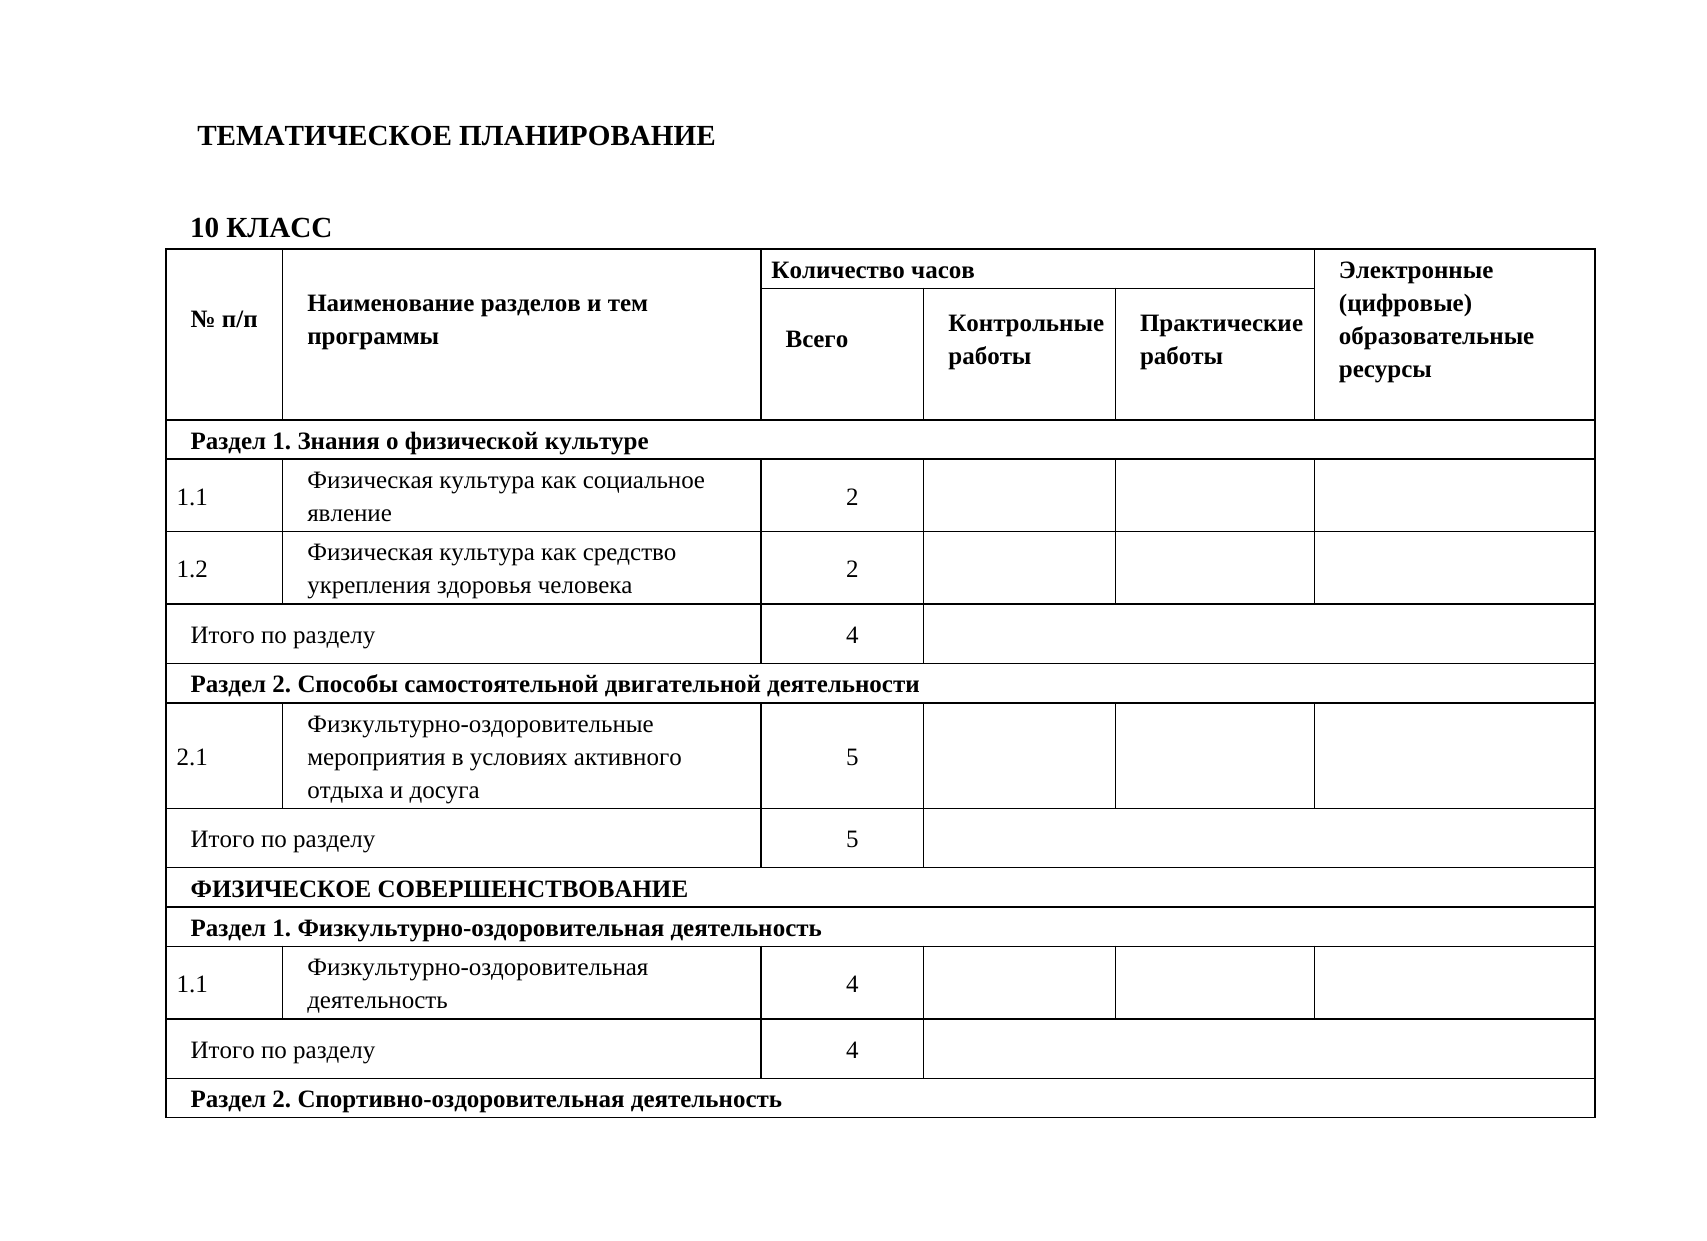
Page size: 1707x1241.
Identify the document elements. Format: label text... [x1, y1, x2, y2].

table_cell 2 [762, 460, 923, 531]
table_cell [924, 704, 1115, 807]
table_cell Итого по разделу [167, 1020, 760, 1077]
table_cell 2.1 [167, 704, 282, 807]
table_cell [1116, 532, 1314, 603]
table_cell 1.1 [167, 947, 282, 1018]
text ТЕМАТИЧЕСКОЕ ПЛАНИРОВАНИЕ [190, 118, 1618, 152]
table_cell ФИЗИЧЕСКОЕ СОВЕРШЕНСТВОВАНИЕ [167, 868, 1594, 906]
table_cell [1315, 532, 1594, 603]
table_cell [1315, 704, 1594, 807]
table_cell 1.2 [167, 532, 282, 603]
table_cell [1315, 947, 1594, 1018]
table_cell Практические работы [1116, 289, 1314, 419]
table_cell 4 [762, 1020, 923, 1077]
table_cell Всего [762, 289, 923, 419]
table_cell 5 [762, 809, 923, 867]
table_cell [1116, 460, 1314, 531]
table_cell Раздел 1. Физкультурно-оздоровительная деятельность [167, 908, 1594, 946]
table_header № п/п [167, 250, 282, 419]
table_cell Физическая культура как социальное явление [283, 460, 760, 531]
table_cell [924, 809, 1594, 867]
table_cell 4 [762, 947, 923, 1018]
table_cell Раздел 2. Способы самостоятельной двигательной деятельности [167, 664, 1594, 702]
table_cell [924, 947, 1115, 1018]
table_cell 5 [762, 704, 923, 807]
table_cell [924, 460, 1115, 531]
table_cell [924, 532, 1115, 603]
table_cell [924, 605, 1594, 663]
table_cell Физическая культура как средство укрепления здоровья человека [283, 532, 760, 603]
table_cell [1116, 704, 1314, 807]
table_cell Итого по разделу [167, 605, 760, 663]
table_cell Контрольные работы [924, 289, 1115, 419]
table_cell Итого по разделу [167, 809, 760, 867]
table_cell [924, 1020, 1594, 1077]
table_cell [1116, 947, 1314, 1018]
table_cell Физкультурно-оздоровительная деятельность [283, 947, 760, 1018]
table_header Количество часов [762, 250, 1314, 288]
table_cell [1315, 460, 1594, 531]
table_cell 2 [762, 532, 923, 603]
table_header Наименование разделов и тем программы [283, 250, 760, 419]
table_cell Раздел 1. Знания о физической культуре [167, 421, 1594, 458]
table_cell 4 [762, 605, 923, 663]
table_cell Физкультурно-оздоровительные мероприятия в условиях активного отдыха и досуга [283, 704, 760, 807]
table_cell Раздел 2. Спортивно-оздоровительная деятельность [167, 1079, 1594, 1117]
text 10 КЛАСС [190, 210, 1618, 243]
table_cell 1.1 [167, 460, 282, 531]
table_header Электронные (цифровые) образовательные ресурсы [1315, 250, 1594, 419]
